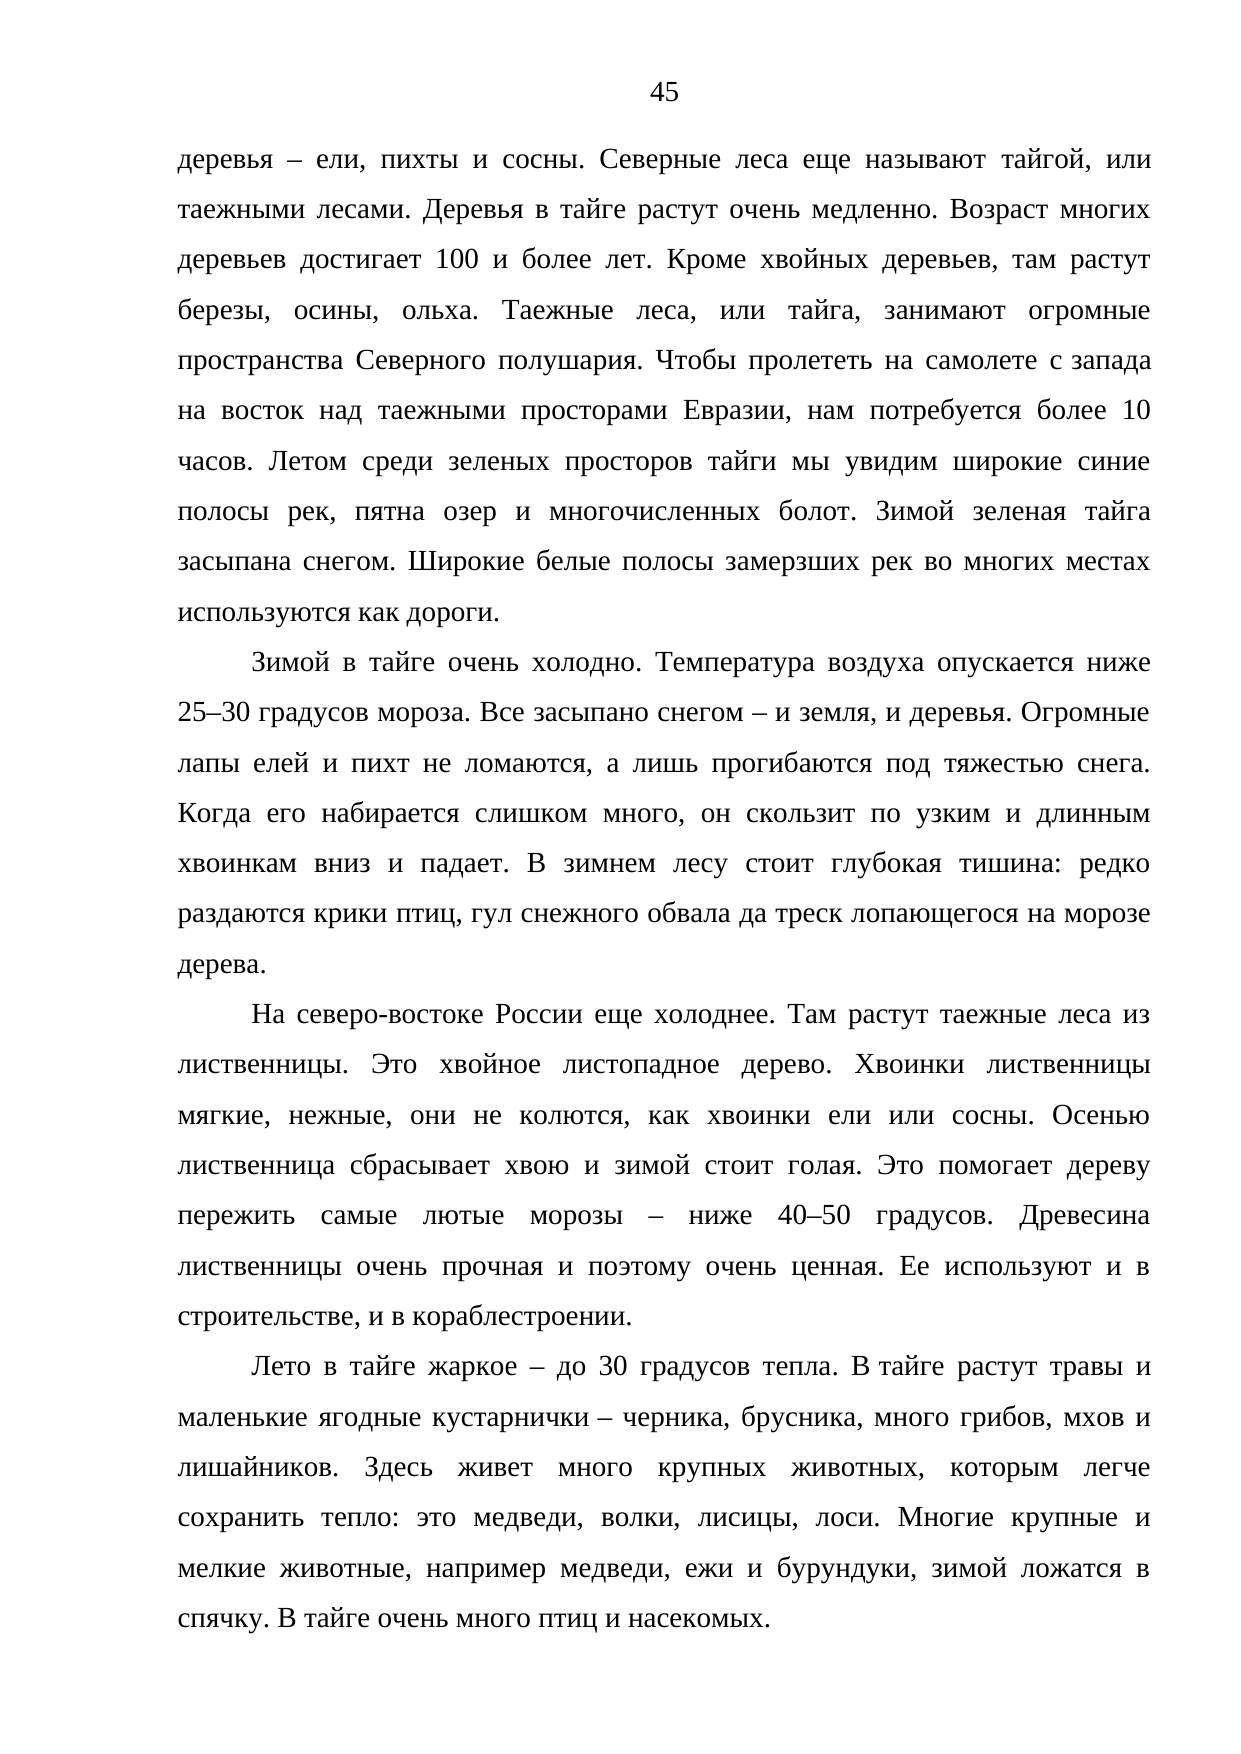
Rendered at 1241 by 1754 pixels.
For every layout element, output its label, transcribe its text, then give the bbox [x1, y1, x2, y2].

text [177, 141, 1152, 627]
text Лето в тайге жаркое – до 30 градусов тепла. В тайге растут травы и маленькие ягодные кустарнички – черника, брусника, много грибов, мхов и лишайников. Здесь живет много крупных животных, которым легче сохранить тепло: это медведи, волки, лисицы, лоси. Многие крупные и мелкие животные, например медведи, ежи и бурундуки, зимой ложатся в спячку. В тайге очень много птиц и насекомых. [177, 1348, 1152, 1633]
text Зимой в тайге очень холодно. Температура воздуха опускается ниже 25–30 градусов мороза. Все засыпано снегом – и земля, и деревья. Огромные лапы елей и пихт не ломаются, а лишь прогибаются под тяжестью снега. Когда его набирается слишком много, он скользит по узким и длинным хвоинкам вниз и падает. В зимнем лесу стоит глубокая тишина: редко раздаются крики птиц, гул снежного обвала да треск лопающегося на морозе дерева. [177, 644, 1152, 979]
text На северо-востоке России еще холоднее. Там растут таежные леса из лиственницы. Это хвойное листопадное дерево. Хвоинки лиственницы мягкие, нежные, они не колются, как хвоинки ели или сосны. Осенью лиственница сбрасывает хвою и зимой стоит голая. Это помогает дереву пережить самые лютые морозы – ниже 40–50 градусов. Древесина лиственницы очень прочная и поэтому очень ценная. Ее используют и в строительстве, и в кораблестроении. [177, 996, 1152, 1332]
